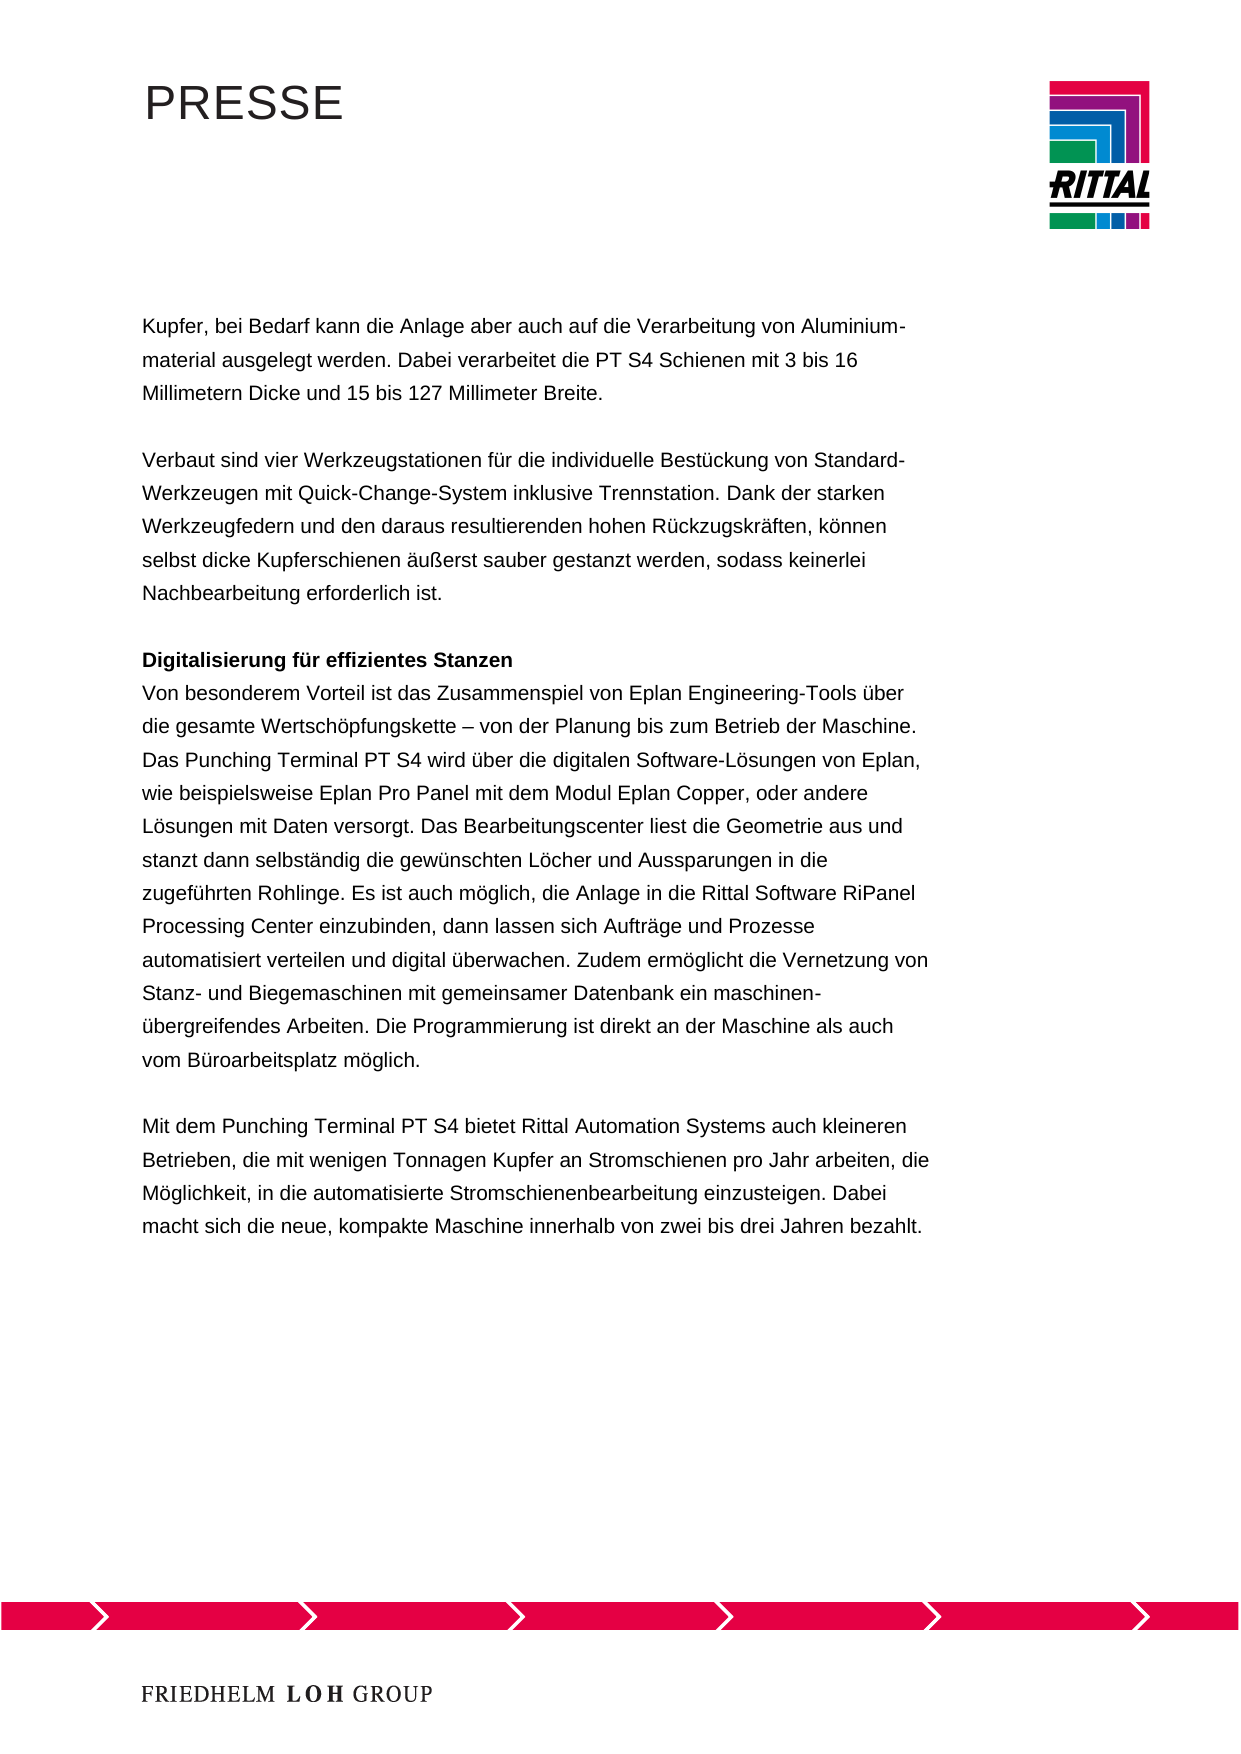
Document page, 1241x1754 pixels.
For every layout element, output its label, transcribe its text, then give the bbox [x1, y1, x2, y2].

picture [0, 1602, 1238, 1629]
picture [1049, 81, 1150, 229]
picture [141, 1685, 432, 1702]
text Digitalisierung für effizientes Stanzen Von besonderem Vorteil ist das Zusammenspiel von Eplan Engineering-Tools über die gesamte Wertschöpfungskette – von der Planung bis zum Betrieb der Maschine. Das Punching Terminal PT S4 wird über die digitalen Software-Lösungen von Eplan, wie beispielsweise Eplan Pro Panel mit dem Modul Eplan Copper, oder andere Lösungen mit Daten versorgt. Das Bearbeitungscenter liest die Geometrie aus und stanzt dann selbständig die gewünschten Löcher und Aussparungen in die zugeführten Rohlinge. Es ist auch möglich, die Anlage in die Rittal Software RiPanel Processing Center einzubinden, dann lassen sich Aufträge und Prozesse automatisiert verteilen und digital überwachen. Zudem ermöglicht die Vernetzung von Stanz- und Biegemaschinen mit gemeinsamer Datenbank ein maschinenübergreifendes Arbeiten. Die Programmierung ist direkt an der Maschine als auch vom Büroarbeitsplatz möglich. [142, 640, 936, 1074]
text Mit dem Punching Terminal PT S4 bietet Rittal Automation Systems auch kleineren Betrieben, die mit wenigen Tonnagen Kupfer an Stromschienen pro Jahr arbeiten, die Möglichkeit, in die automatisierte Stromschienenbearbeitung einzusteigen. Dabei macht sich die neue, kompakte Maschine innerhalb von zwei bis drei Jahren bezahlt. [142, 1107, 936, 1240]
text Verbaut sind vier Werkzeugstationen für die individuelle Bestückung von Standard- Werkzeugen mit Quick-Change-System inklusive Trennstation. Dank der starken Werkzeugfedern und den daraus resultierenden hohen Rückzugskräften, können selbst dicke Kupferschienen äußerst sauber gestanzt werden, sodass keinerlei Nachbearbeitung erforderlich ist. [142, 440, 936, 607]
